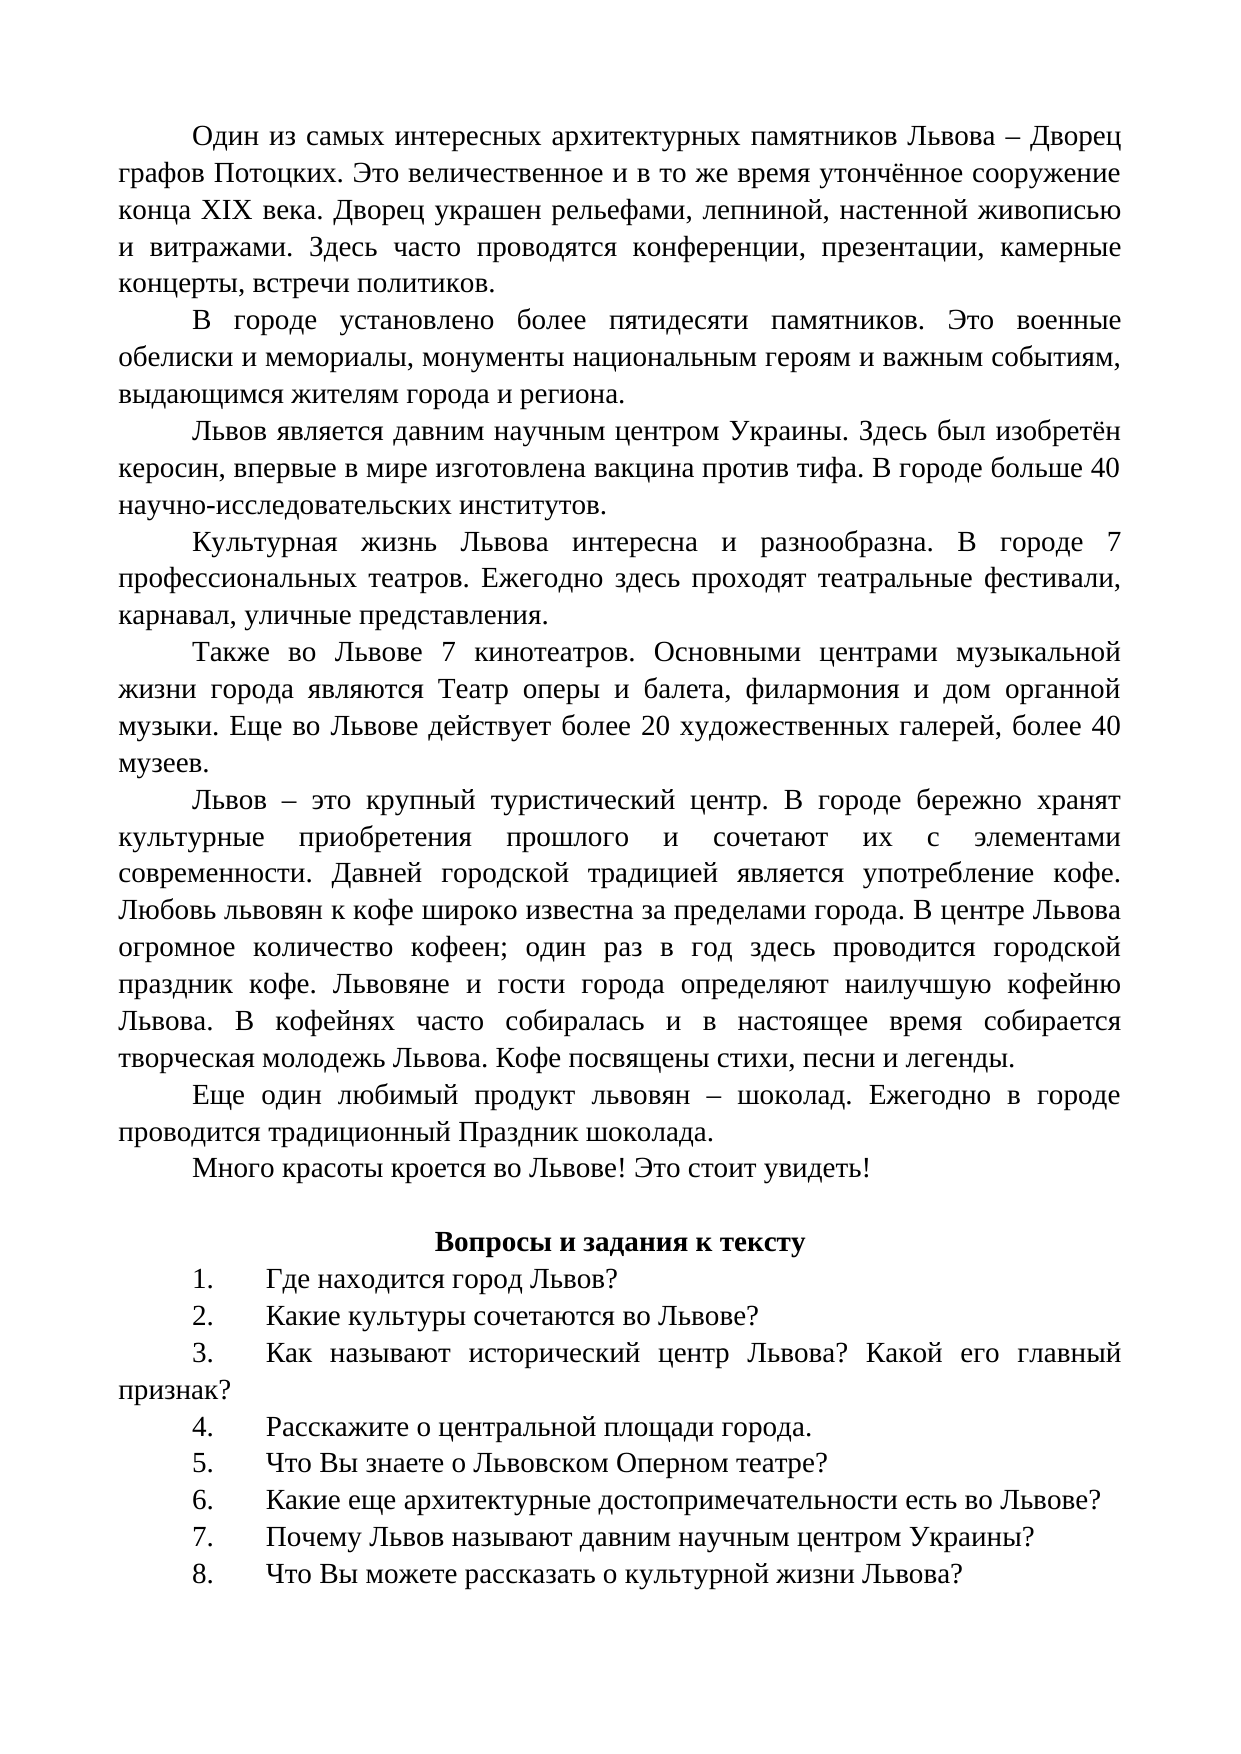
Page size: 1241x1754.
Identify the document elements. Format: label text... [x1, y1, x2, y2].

text Много красоты кроется во Львове! Это стоит увидеть! [118, 1151, 1122, 1184]
text 1. Где находится город Львов? [118, 1261, 1122, 1295]
text Львов – это крупный туристический центр. В городе бережно хранят культурные приобретения прошлого и сочетают их с элементами современности. Давней городской традицией является употребление кофе. Любовь львовян к кофе широко известна за пределами города. В центре Львова огромное количество кофеен; один раз в год здесь проводится городской праздник кофе. Львовяне и гости города определяют наилучшую кофейню Львова. В кофейнях часто собиралась и в настоящее время собирается творческая молодежь Львова. Кофе посвящены стихи, песни и легенды. [118, 782, 1122, 1073]
text Также во Львове 7 кинотеатров. Основными центрами музыкальной жизни города являются Театр оперы и балета, филармония и дом органной музыки. Еще во Львове действует более 20 художественных галерей, более 40 музеев. [118, 634, 1122, 778]
text 2. Какие культуры сочетаются во Львове? [118, 1298, 1122, 1332]
text 8. Что Вы можете рассказать о культурной жизни Львова? [118, 1556, 1122, 1590]
text Еще один любимый продукт львовян – шоколад. Ежегодно в городе проводится традиционный Праздник шоколада. [118, 1077, 1122, 1147]
text Львов является давним научным центром Украины. Здесь был изобретён керосин, впервые в мире изготовлена вакцина против тифа. В городе больше 40 научно-исследовательских институтов. [118, 413, 1122, 520]
text 7. Почему Львов называют давним научным центром Украины? [118, 1519, 1122, 1553]
text 5. Что Вы знаете о Львовском Оперном театре? [118, 1446, 1122, 1479]
text Один из самых интересных архитектурных памятников Львова – Дворец графов Потоцких. Это величественное и в то же время утончённое сооружение конца XIX века. Дворец украшен рельефами, лепниной, настенной живописью и витражами. Здесь часто проводятся конференции, презентации, камерные концерты, встречи политиков. [118, 118, 1122, 299]
text 3. Как называют исторический центр Львова? Какой его главный признак? [118, 1335, 1122, 1405]
text 4. Расскажите о центральной площади города. [118, 1409, 1122, 1442]
text 6. Какие еще архитектурные достопримечательности есть во Львове? [118, 1482, 1122, 1516]
text В городе установлено более пятидесяти памятников. Это военные обелиски и мемориалы, монументы национальным героям и важным событиям, выдающимся жителям города и региона. [118, 302, 1122, 410]
text Вопросы и задания к тексту [118, 1224, 1122, 1258]
text Культурная жизнь Львова интересна и разнообразна. В городе 7 профессиональных театров. Ежегодно здесь проходят театральные фестивали, карнавал, уличные представления. [118, 524, 1122, 631]
